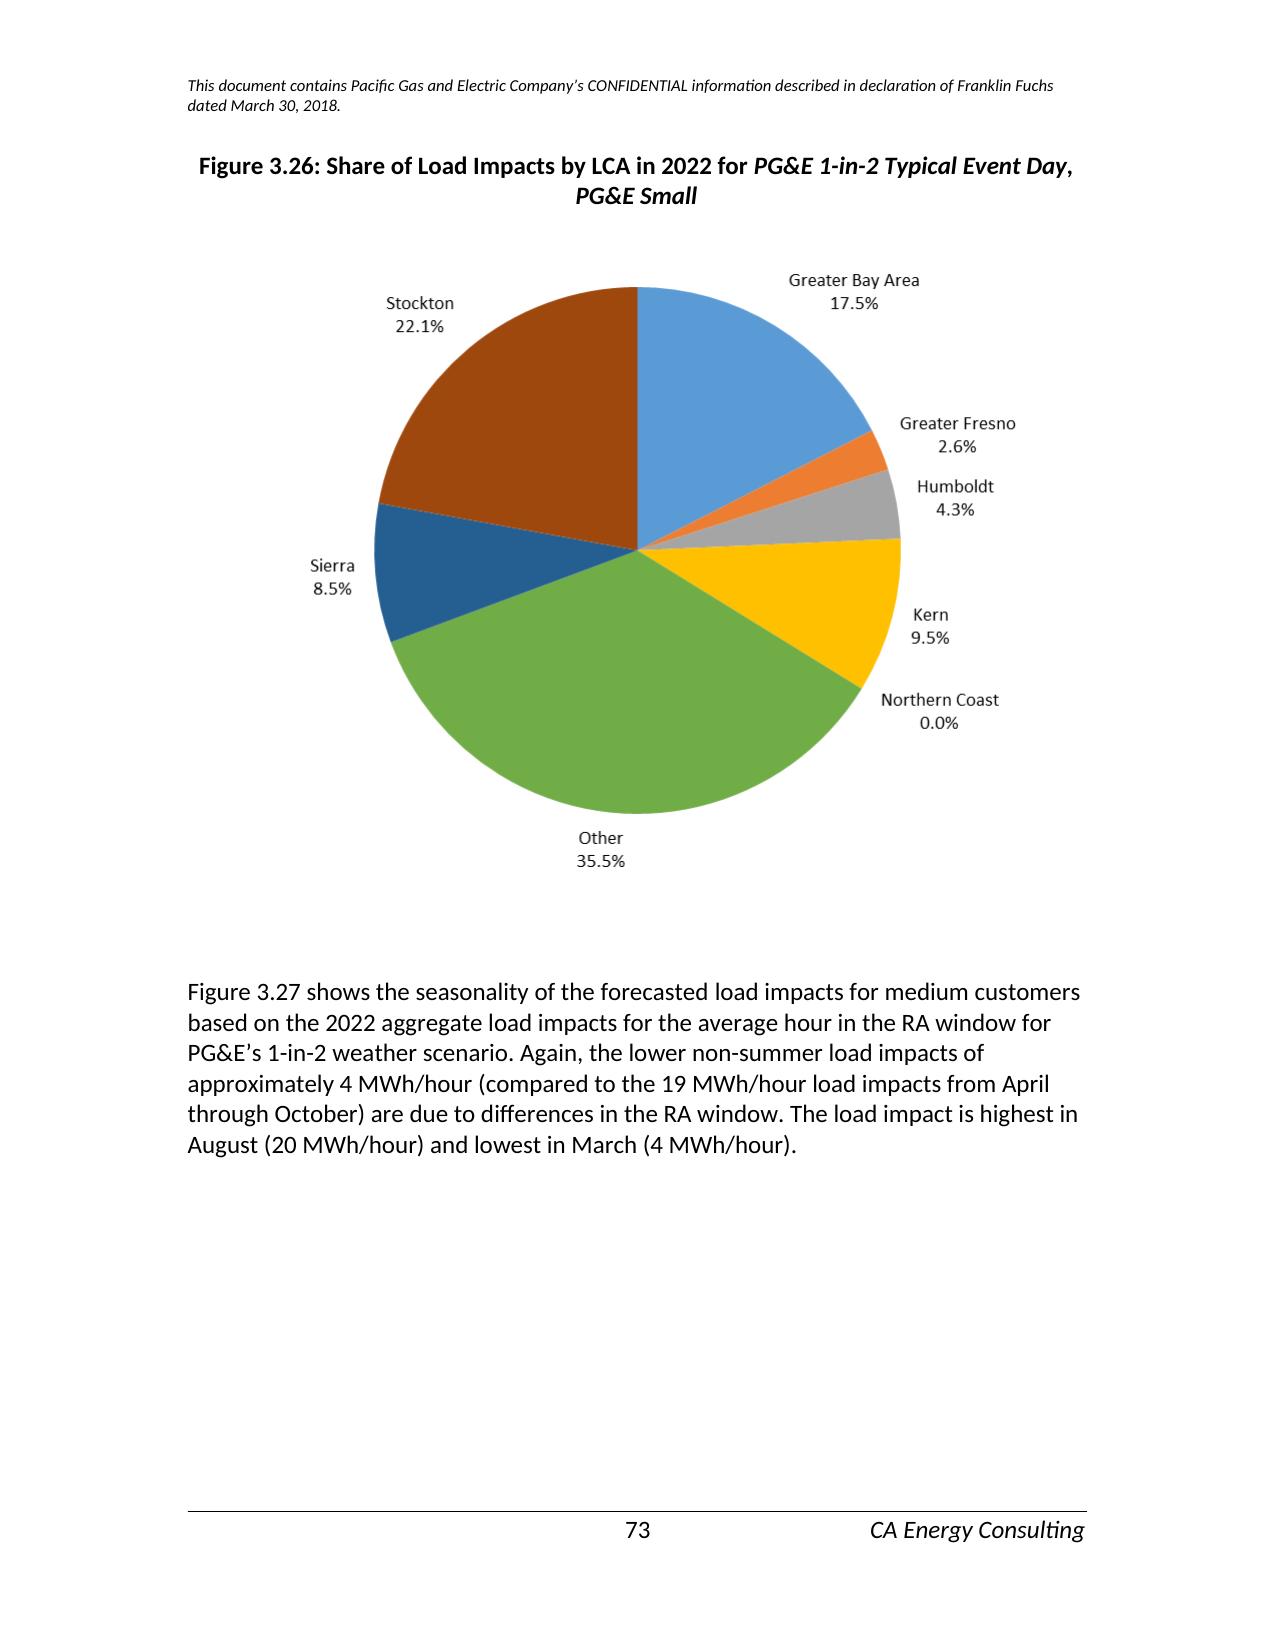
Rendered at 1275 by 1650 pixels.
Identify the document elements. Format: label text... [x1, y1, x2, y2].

text Figure 3.27 shows the seasonality of the forecasted load impacts for medium customers based on the 2022 aggregate load impacts for the average hour in the RA window for PG&E’s 1-in-2 weather scenario. Again, the lower non-summer load impacts of approximately 4 MWh/hour (compared to the 19 MWh/hour load impacts from April through October) are due to differences in the RA window. The load impact is highest in August (20 MWh/hour) and lowest in March (4 MWh/hour). [187, 976, 1087, 1159]
picture [187, 223, 1088, 878]
